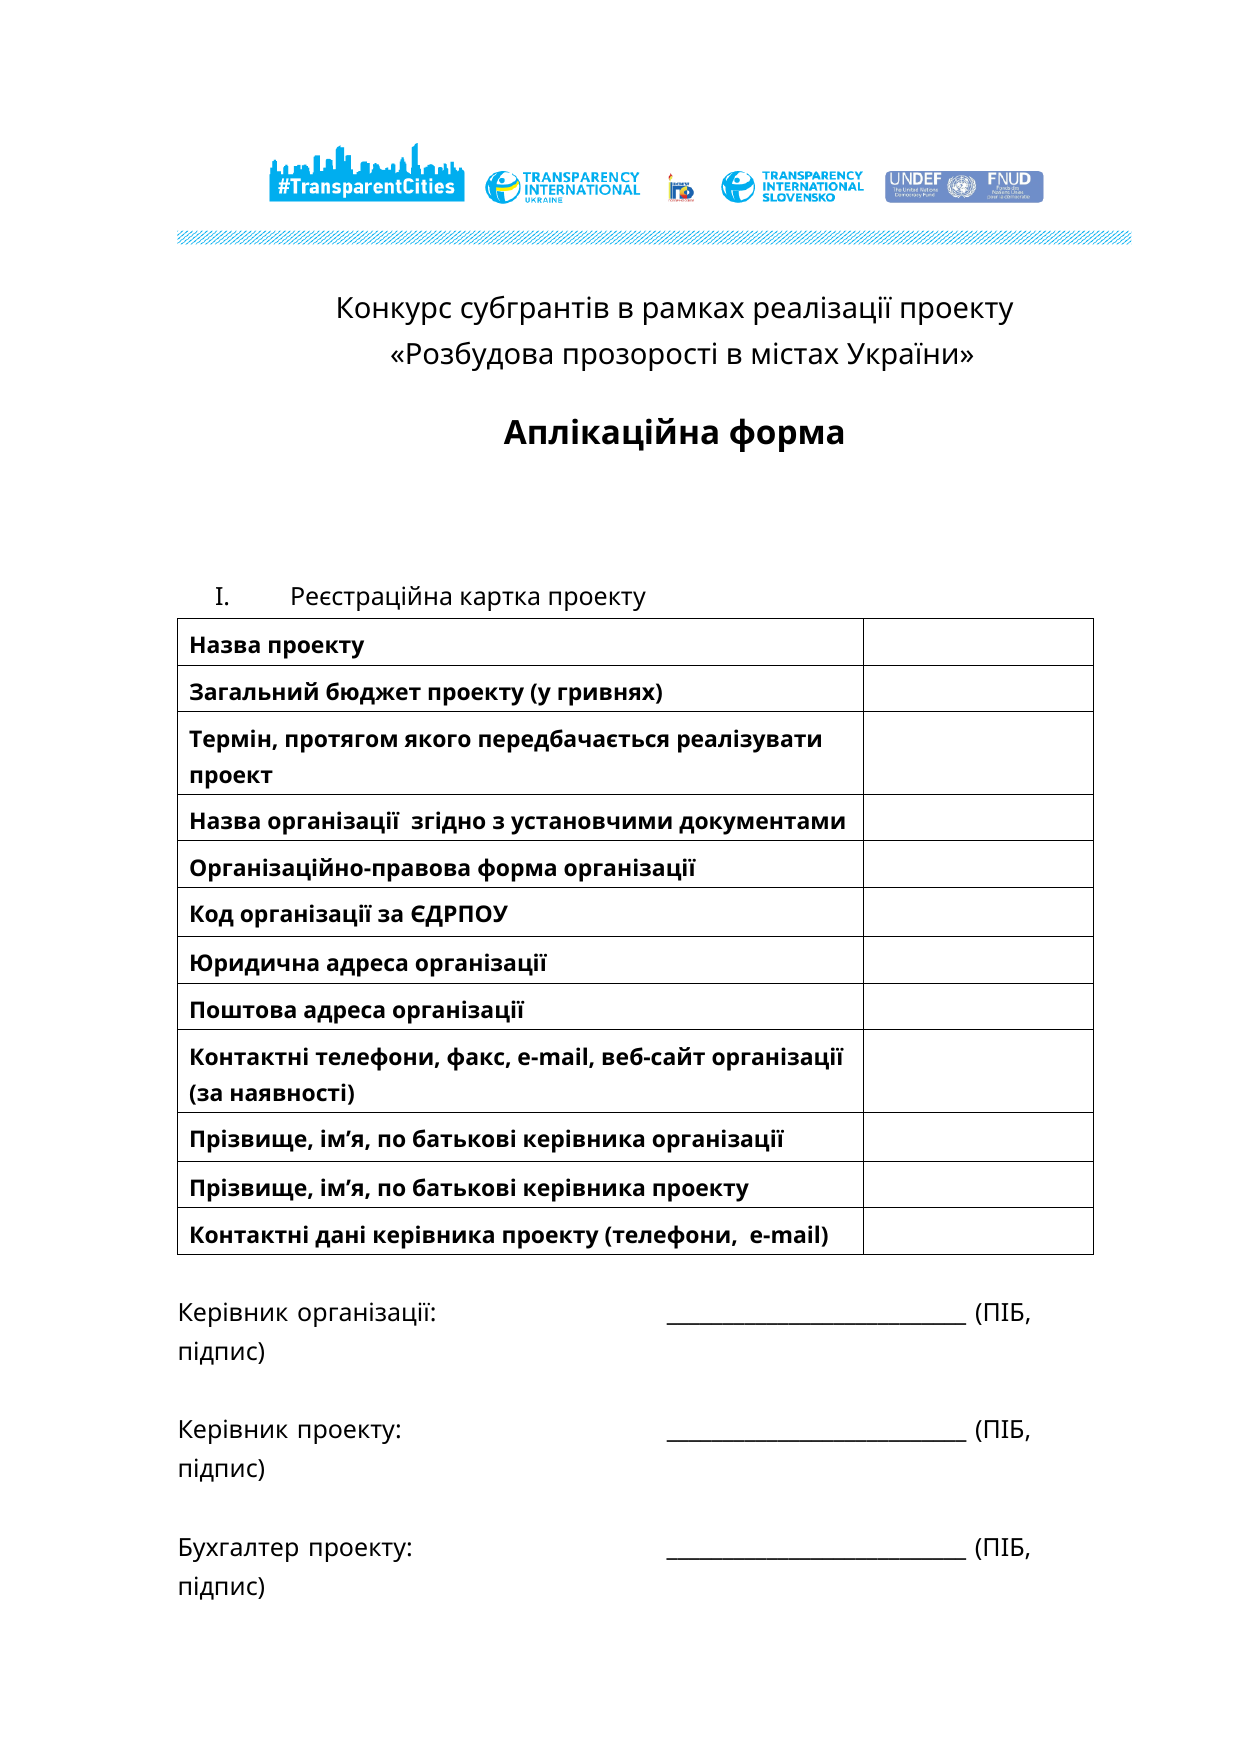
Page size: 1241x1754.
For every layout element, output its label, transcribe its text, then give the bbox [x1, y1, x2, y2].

table_cell Організаційно-правова форма організації [178, 841, 863, 887]
table_cell Загальний бюджет проекту (у гривнях) [178, 666, 863, 711]
table_cell [864, 888, 1093, 936]
table_cell [864, 984, 1093, 1029]
table_cell [864, 937, 1093, 982]
table_cell Юридична адреса організації [178, 937, 863, 982]
table_cell [864, 841, 1093, 887]
table_cell [864, 1162, 1093, 1207]
table_cell [864, 1208, 1093, 1254]
text Керівник організації: ___________________________ (ПІБ, підпис) [177, 1294, 1034, 1367]
table_cell [864, 795, 1093, 840]
picture [177, 118, 1132, 245]
text Конкурс субгрантів в рамках реалізації проекту [0, 288, 1034, 327]
table_cell Назва організації згідно з установчими документами [178, 795, 863, 840]
text Бухгалтер проекту: ___________________________ (ПІБ, підпис) [177, 1529, 1034, 1602]
table_cell Прізвище, ім’я, по батькові керівника проекту [178, 1162, 863, 1207]
text «Розбудова прозорості в містах України» [0, 333, 1034, 373]
table_cell [864, 666, 1093, 711]
table_cell Поштова адреса організації [178, 984, 863, 1029]
list Реєстраційна картка проекту [215, 579, 1034, 613]
table_header Назва проекту [178, 619, 863, 664]
text Керівник проекту: ___________________________ (ПІБ, підпис) [177, 1412, 1034, 1485]
table_header [864, 619, 1093, 664]
table_cell [864, 1113, 1093, 1161]
table_cell Код організації за ЄДРПОУ [178, 888, 863, 936]
text Аплікаційна форма [0, 409, 1034, 454]
table_cell [864, 1030, 1093, 1112]
table_cell Контактні телефони, факс, e-mail, веб-сайт організації (за наявності) [178, 1030, 863, 1112]
table_cell Термін, протягом якого передбачається реалізувати проект [178, 712, 863, 794]
table_cell Контактні дані керівника проекту (телефони, e-mail) [178, 1208, 863, 1254]
table_cell [864, 712, 1093, 794]
table_cell Прізвище, ім’я, по батькові керівника організації [178, 1113, 863, 1161]
